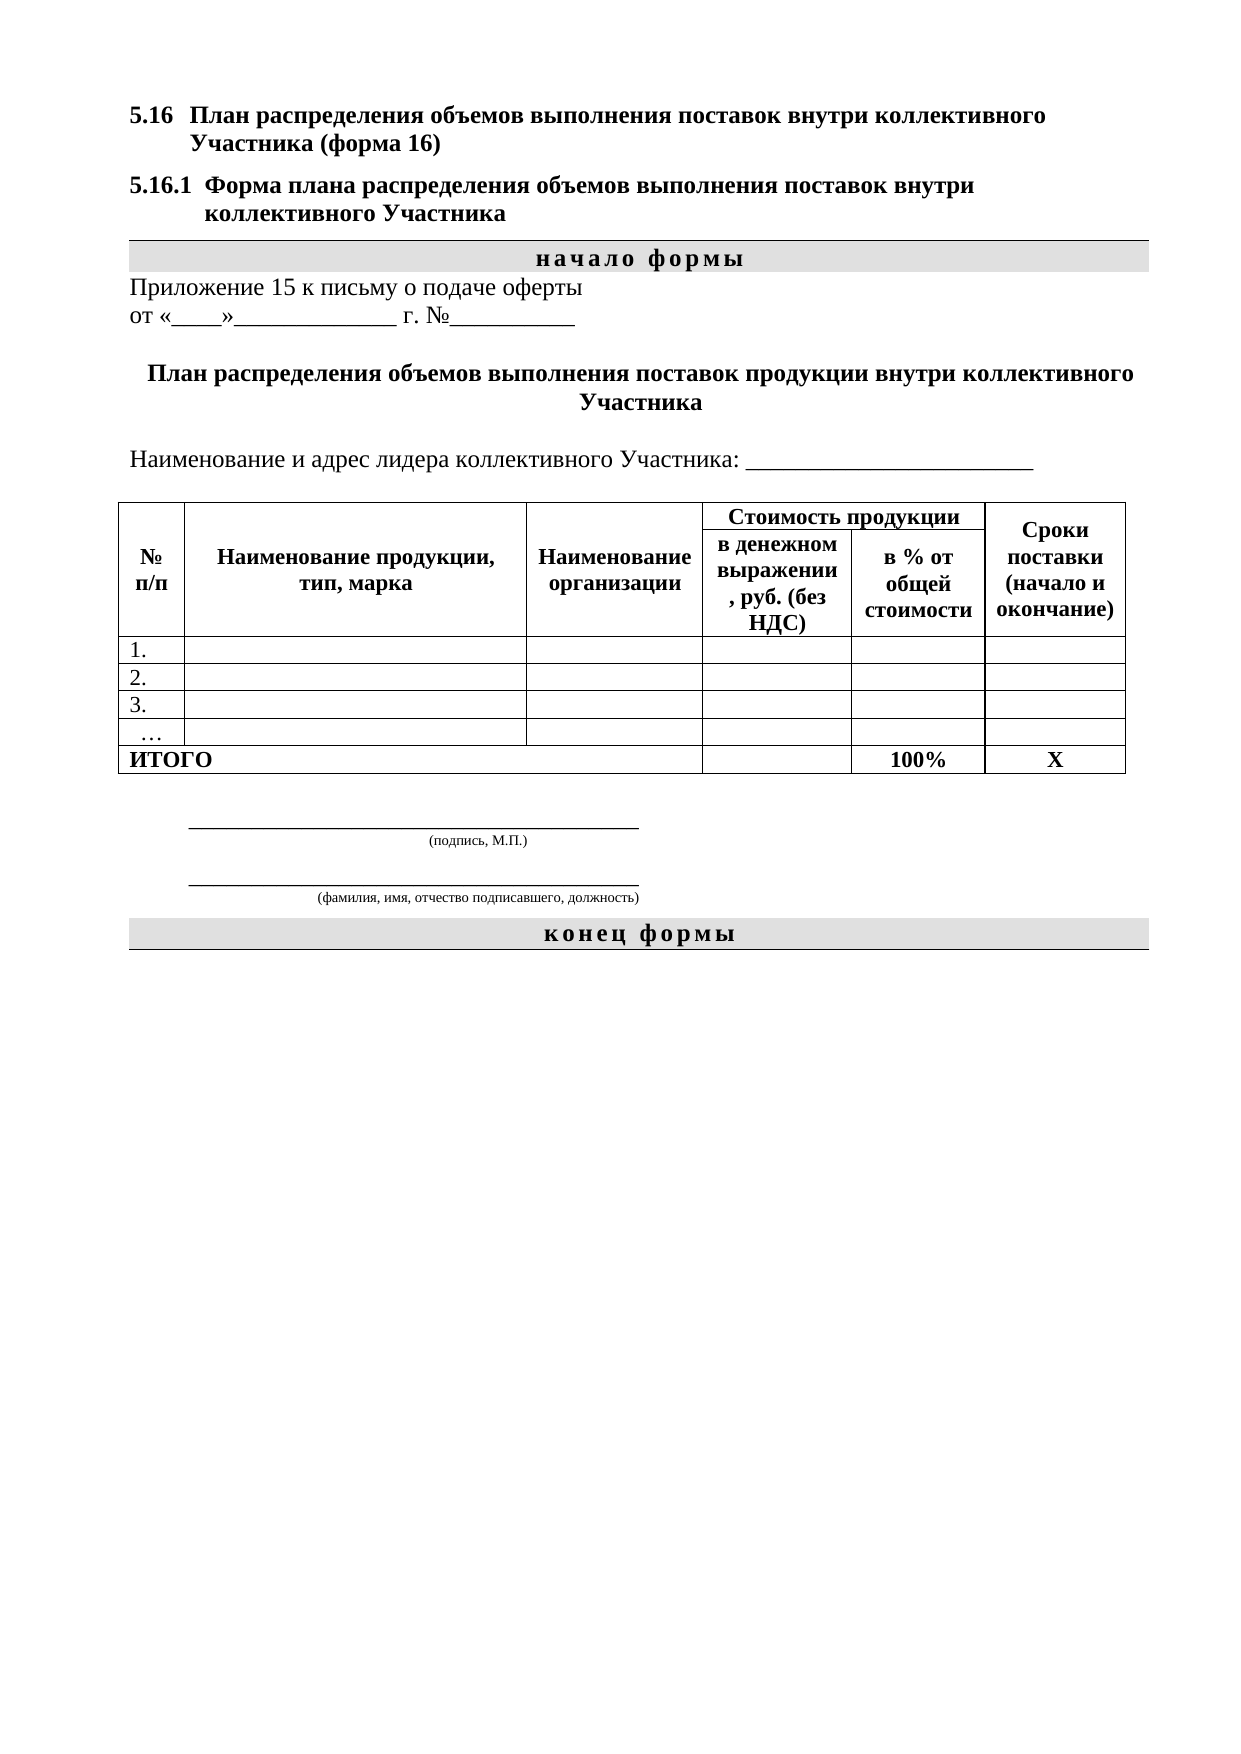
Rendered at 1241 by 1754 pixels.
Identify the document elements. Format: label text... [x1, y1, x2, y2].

table_cell в % от общей стоимости [852, 530, 984, 636]
text начало формы [129, 241, 1149, 272]
text ____________________________________ [129, 860, 1152, 889]
table_cell [185, 637, 526, 663]
table_cell [703, 691, 851, 718]
table_cell [703, 719, 851, 745]
table_cell [185, 719, 526, 745]
table_cell [852, 691, 984, 718]
table_cell [986, 637, 1125, 663]
table_cell [703, 664, 851, 690]
table_cell [185, 664, 526, 690]
text ____________________________________ [129, 803, 1152, 832]
table_cell [703, 637, 851, 663]
subtitle План распределения объемов выполнения поставок внутри коллективного Участника (форма 16) [129, 100, 1152, 157]
text (подпись, М.П.) [129, 832, 768, 860]
text (фамилия, имя, отчество подписавшего, должность) [129, 889, 768, 918]
subtitle Форма плана распределения объемов выполнения поставок внутри коллективного Участника [129, 170, 1152, 227]
text План распределения объемов выполнения поставок продукции внутри коллективного Участника [129, 358, 1152, 415]
text Наименование и адрес лидера коллективного Участника: _______________________ [129, 444, 1152, 473]
table_header Наименование продукции, тип, марка [185, 503, 526, 636]
table_header Сроки поставки (начало и окончание) [986, 503, 1125, 636]
table_cell [119, 637, 184, 663]
table_cell … [119, 719, 184, 745]
table_cell [703, 746, 851, 773]
table_header Наименование организации [527, 503, 702, 636]
table_cell в денежном выражении, руб. (без НДС) [703, 530, 851, 636]
table_cell [527, 691, 702, 718]
table_header № п/п [119, 503, 184, 636]
table_cell [527, 719, 702, 745]
table_cell 100% [852, 746, 984, 773]
text конец формы [129, 918, 1149, 949]
table_cell Х [986, 746, 1125, 773]
table_cell [986, 719, 1125, 745]
table_cell ИТОГО [119, 746, 702, 773]
table_cell [986, 664, 1125, 690]
table_cell [119, 691, 184, 718]
table_cell [527, 637, 702, 663]
table_cell [852, 719, 984, 745]
table_cell [527, 664, 702, 690]
text Приложение 15 к письму о подаче оферты от «____»_____________ г. №__________ [129, 272, 1152, 329]
table_cell [986, 691, 1125, 718]
table_cell [852, 637, 984, 663]
table_cell [852, 664, 984, 690]
table_cell [185, 691, 526, 718]
table_header Стоимость продукции [703, 503, 984, 529]
table_cell [119, 664, 184, 690]
